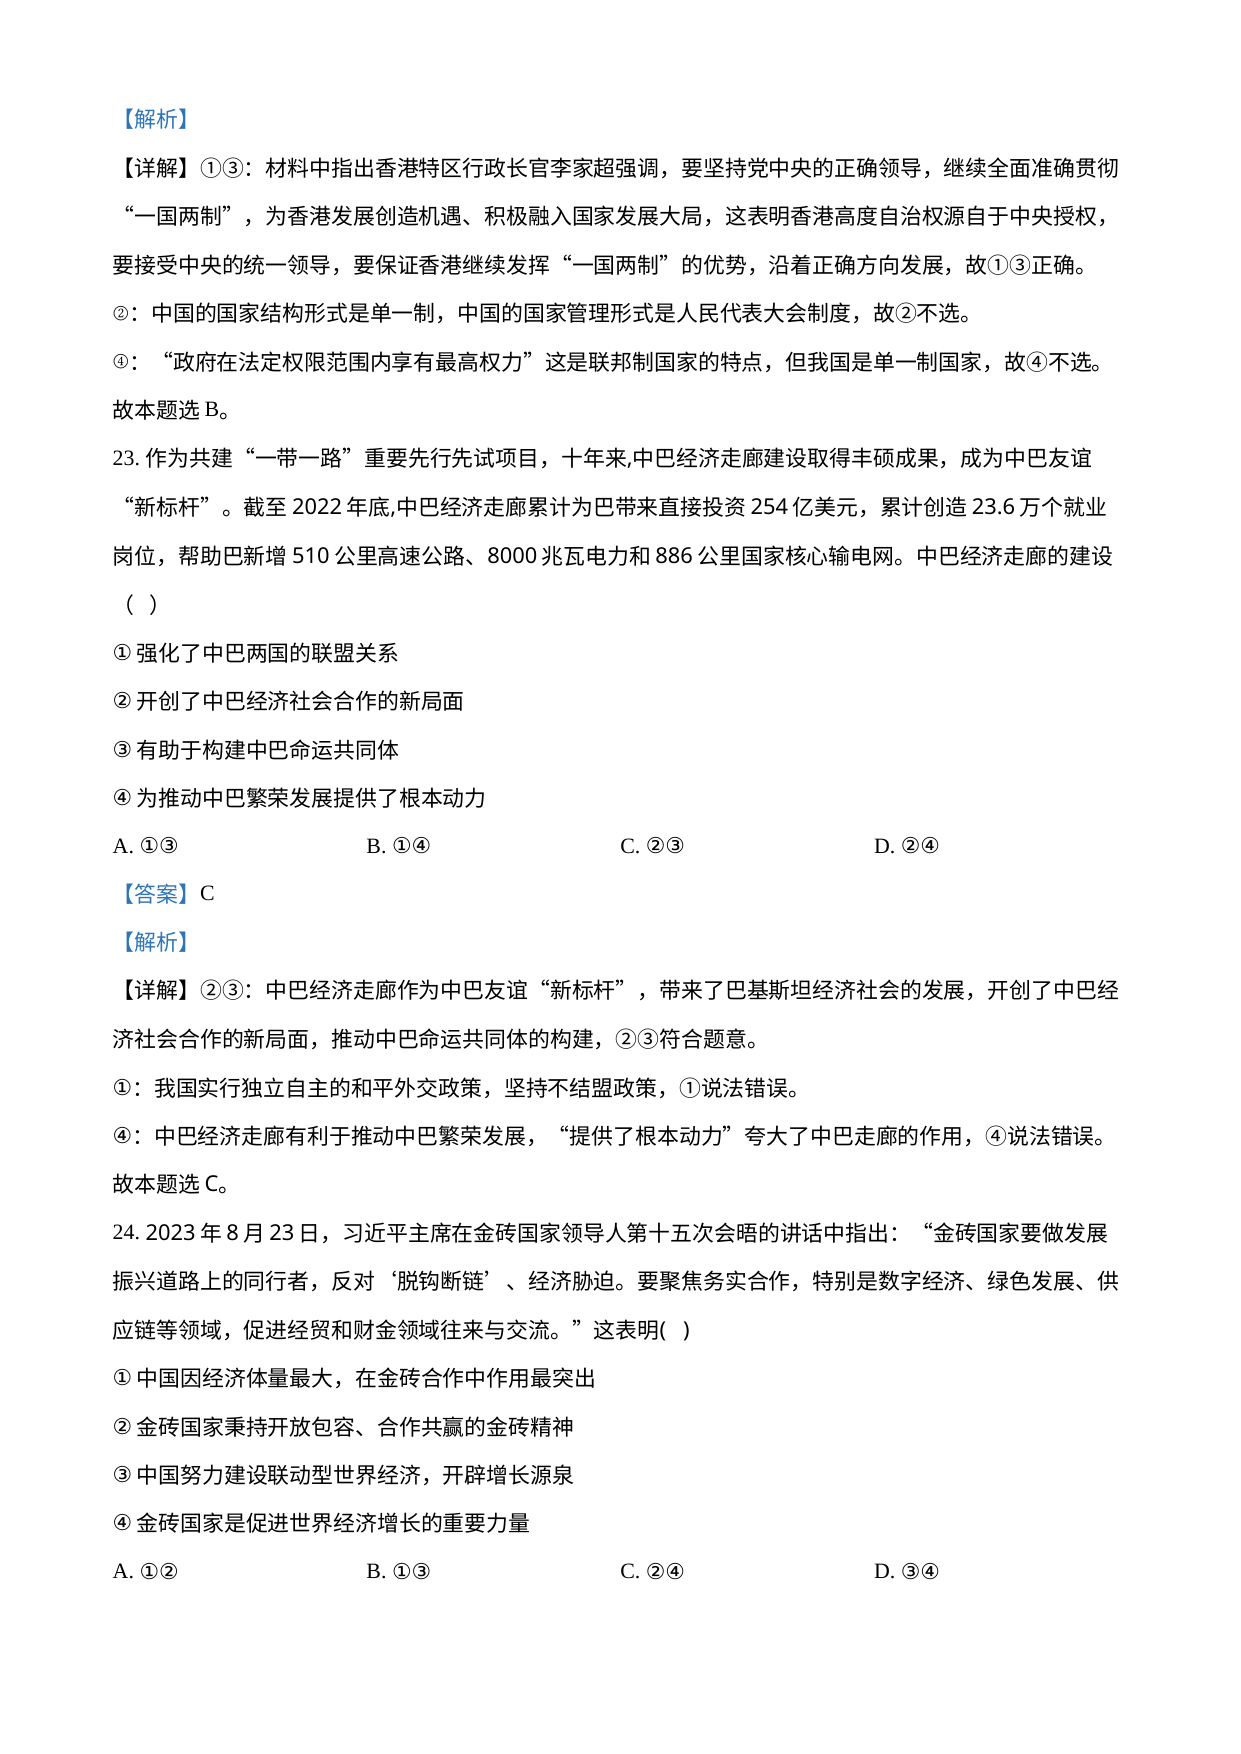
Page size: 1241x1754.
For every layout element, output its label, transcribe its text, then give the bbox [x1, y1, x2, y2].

text 24. 2023年8月23日，习近平主席在金砖国家领导人第十五次会晤的讲话中指出：“金砖国家要做发展振兴道路上的同行者，反对‘脱钩断链’、经济胁迫。要聚焦务实合作，特别是数字经济、绿色发展、供应链等领域，促进经贸和财金领域往来与交流。”这表明( ) [112, 1215, 1128, 1345]
text ④为推动中巴繁荣发展提供了根本动力 [112, 781, 1128, 813]
text 【详解】②③：中巴经济走廊作为中巴友谊“新标杆”，带来了巴基斯坦经济社会的发展，开创了中巴经济社会合作的新局面，推动中巴命运共同体的构建，②③符合题意。 [112, 973, 1128, 1054]
text ③有助于构建中巴命运共同体 [112, 732, 1128, 765]
text 23. 作为共建“一带一路”重要先行先试项目，十年来,中巴经济走廊建设取得丰硕成果，成为中巴友谊“新标杆”。截至2022年底,中巴经济走廊累计为巴带来直接投资254亿美元，累计创造23.6万个就业岗位，帮助巴新增510公里高速公路、8000兆瓦电力和886公里国家核心输电网。中巴经济走廊的建设（ ） [112, 441, 1128, 620]
text 【答案】C [112, 876, 1128, 909]
text 【解析】 [112, 102, 1128, 134]
text ④：中巴经济走廊有利于推动中巴繁荣发展，“提供了根本动力”夸大了中巴走廊的作用，④说法错误。 [112, 1118, 1128, 1151]
text ②：中国的国家结构形式是单一制，中国的国家管理形式是人民代表大会制度，故②不选。 [112, 296, 1128, 328]
text 【详解】①③：材料中指出香港特区行政长官李家超强调，要坚持党中央的正确领导，继续全面准确贯彻“一国两制”，为香港发展创造机遇、积极融入国家发展大局，这表明香港高度自治权源自于中央授权，要接受中央的统一领导，要保证香港继续发挥“一国两制”的优势，沿着正确方向发展，故①③正确。 [112, 150, 1128, 280]
text 故本题选B。 [112, 393, 1128, 425]
text ①：我国实行独立自主的和平外交政策，坚持不结盟政策，①说法错误。 [112, 1070, 1128, 1103]
text ③中国努力建设联动型世界经济，开辟增长源泉 [112, 1458, 1128, 1490]
text ②金砖国家秉持开放包容、合作共赢的金砖精神 [112, 1409, 1128, 1442]
text 【解析】 [112, 925, 1128, 957]
text ①强化了中巴两国的联盟关系 [112, 636, 1128, 668]
text A. ①③ B. ①④ C. ②③ D. ②④ [112, 829, 1128, 861]
text A. ①② B. ①③ C. ②④ D. ③④ [112, 1554, 1128, 1587]
text ④金砖国家是促进世界经济增长的重要力量 [112, 1506, 1128, 1538]
text ②开创了中巴经济社会合作的新局面 [112, 684, 1128, 716]
text 故本题选C。 [112, 1167, 1128, 1199]
text ④：“政府在法定权限范围内享有最高权力”这是联邦制国家的特点，但我国是单一制国家，故④不选。 [112, 344, 1128, 377]
text ①中国因经济体量最大，在金砖合作中作用最突出 [112, 1361, 1128, 1393]
